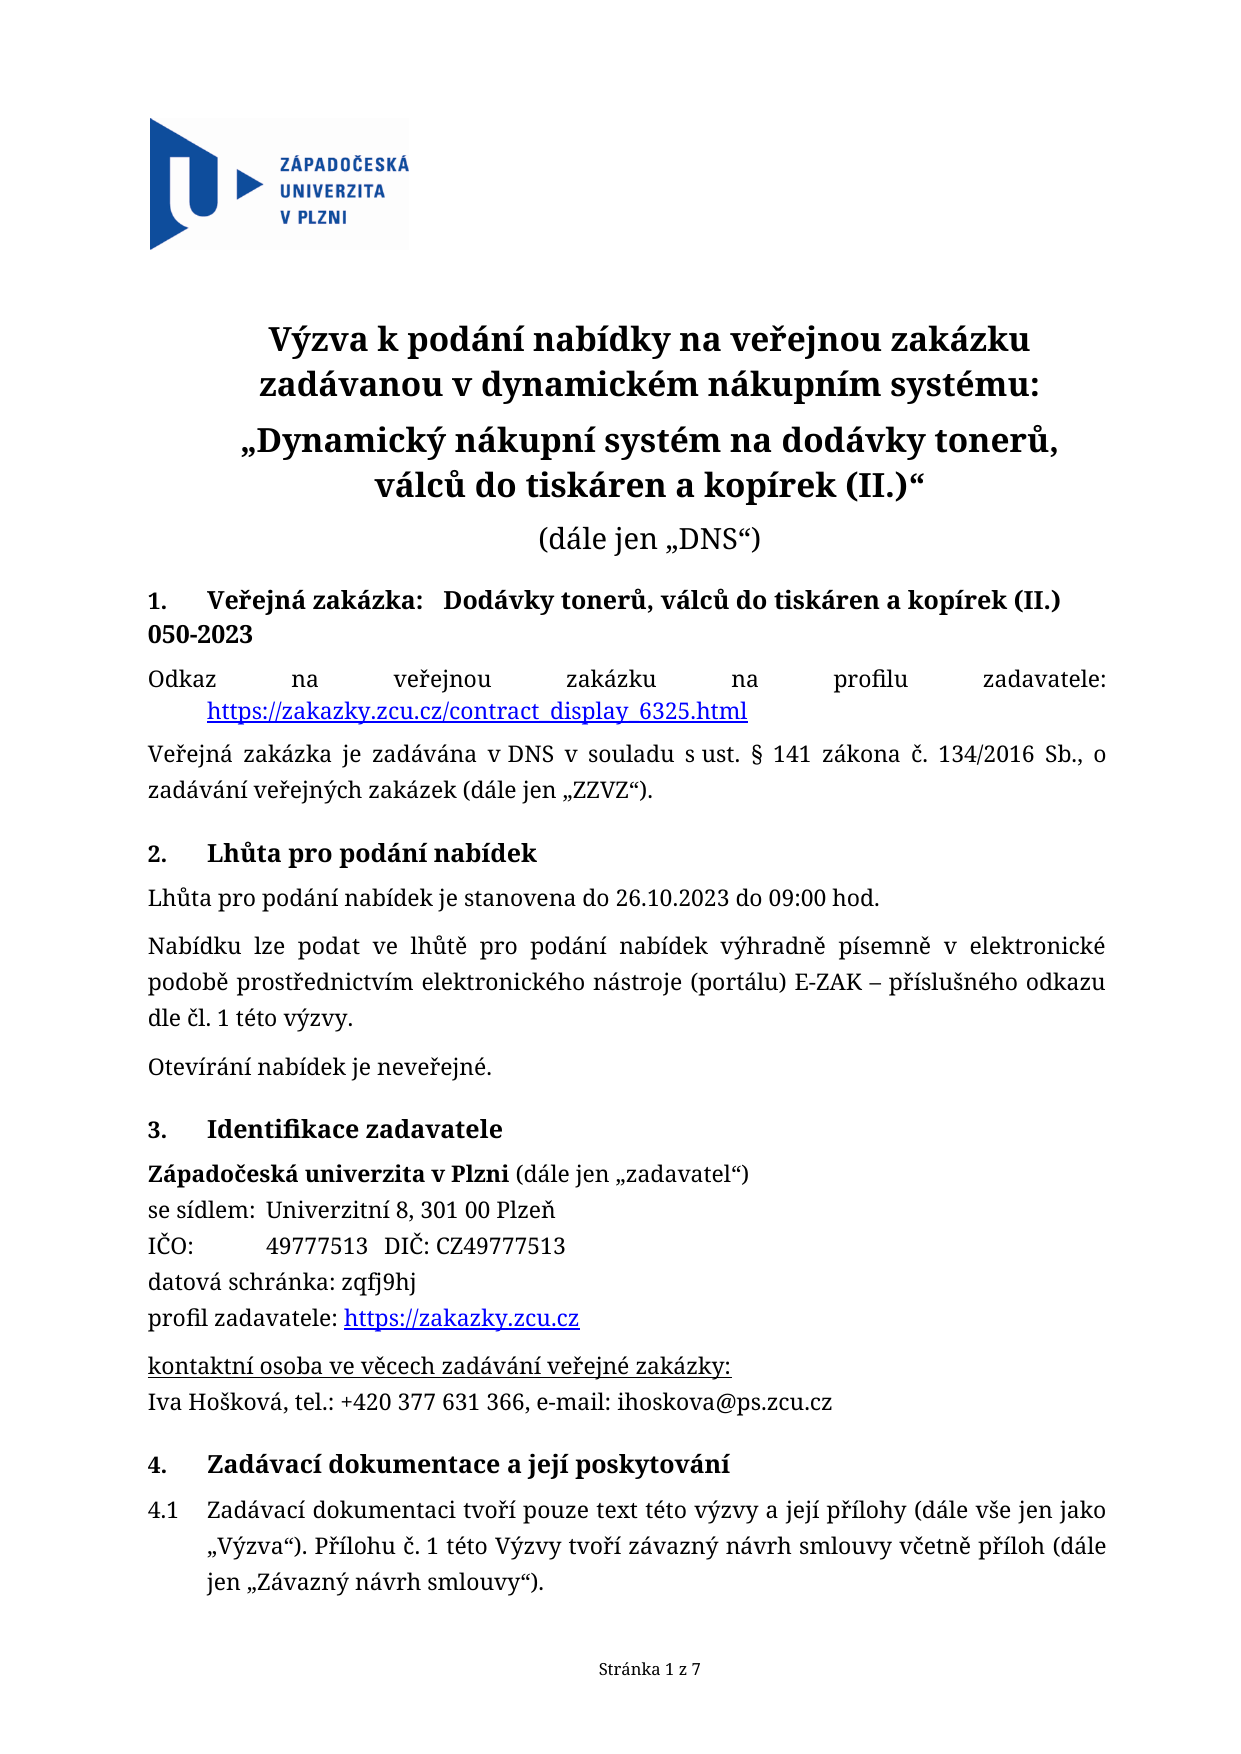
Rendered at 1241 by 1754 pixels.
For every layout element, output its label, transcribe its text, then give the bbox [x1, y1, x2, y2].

text se sídlem: Univerzitní 8, 301 00 Plzeň [148, 1194, 1107, 1225]
text Výzva k podání nabídky na veřejnou zakázku zadávanou v dynamickém nákupním systému: [192, 316, 1107, 406]
picture [150, 118, 409, 250]
subtitle Lhůta pro podání nabídek [148, 835, 1107, 869]
text IČO: 49777513 DIČ: CZ49777513 [148, 1230, 1107, 1261]
text Lhůta pro podání nabídek je stanovena do 26.10.2023 do 09:00 hod. [148, 882, 1107, 913]
subtitle Zadávací dokumentace a její poskytování [148, 1447, 1107, 1481]
text Veřejná zakázka je zadávána v DNS v souladu s ust. § 141 zákona č. 134/2016 Sb., o zadávání veřejných zakázek (dále jen „ZZVZ“). [148, 738, 1107, 806]
subtitle Identifikace zadavatele [148, 1112, 1107, 1146]
text kontaktní osoba ve věcech zadávání veřejné zakázky: [148, 1350, 1107, 1382]
text Iva Hošková, tel.: +420 377 631 366, e-mail: ihoskova@ps.zcu.cz [148, 1386, 1107, 1417]
text „Dynamický nákupní systém na dodávky tonerů, válců do tiskáren a kopírek (II.)“ [192, 417, 1107, 508]
list Zadávací dokumentaci tvoří pouze text této výzvy a její přílohy (dále vše jen jako „Výzva“). Přílohu č. 1 této Výzvy tvoří závazný návrh smlouvy včetně příloh (dále jen „Závazný návrh smlouvy“). [148, 1494, 1107, 1597]
text datová schránka: zqfj9hj [148, 1266, 1107, 1297]
text Otevírání nabídek je neveřejné. [148, 1051, 1107, 1082]
text Západočeská univerzita v Plzni (dále jen „zadavatel“) [148, 1158, 1107, 1189]
text Odkaz na veřejnou zakázku na profilu zadavatele: https://zakazky.zcu.cz/contract_display_6325.html [148, 663, 1107, 726]
text profil zadavatele: https://zakazky.zcu.cz [148, 1302, 1107, 1333]
text (dále jen „DNS“) [192, 518, 1107, 558]
subtitle Veřejná zakázka: Dodávky tonerů, válců do tiskáren a kopírek (II.) 050-2023 [148, 583, 1107, 651]
text Nabídku lze podat ve lhůtě pro podání nabídek výhradně písemně v elektronické podobě prostřednictvím elektronického nástroje (portálu) E-ZAK – příslušného odkazu dle čl. 1 této výzvy. [148, 930, 1107, 1033]
